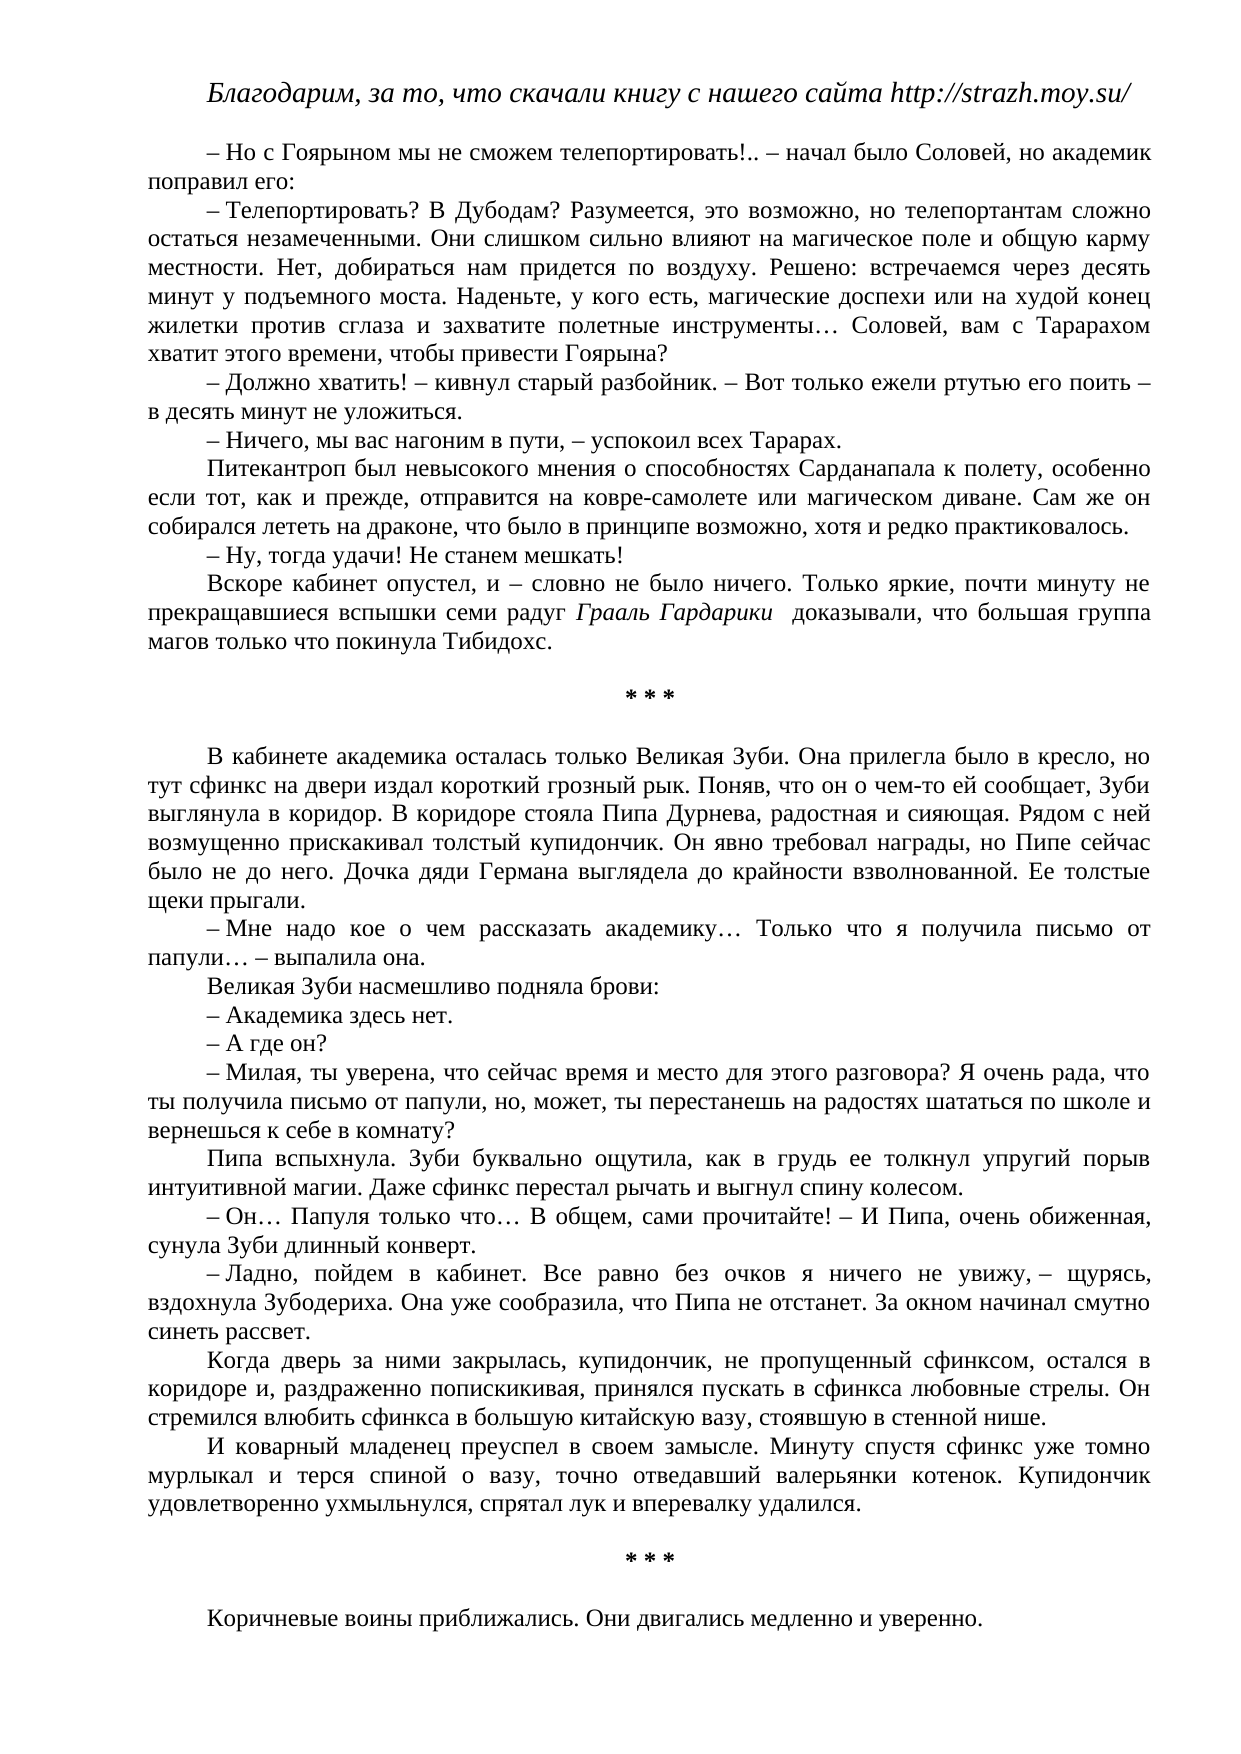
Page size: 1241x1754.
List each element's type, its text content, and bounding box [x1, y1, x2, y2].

text Когда дверь за ними закрылась, купидончик, не пропущенный сфинксом, остался в коридоре и, раздраженно попискикивая, принялся пускать в сфинкса любовные стрелы. Он стремился влюбить сфинкса в большую китайскую вазу, стоявшую в стенной нише. [148, 1345, 1152, 1431]
text Коричневые воины приближались. Они двигались медленно и уверенно. [148, 1603, 1152, 1632]
text – Ничего, мы вас нагоним в пути, – успокоил всех Тарарах. [148, 425, 1152, 453]
text Вскоре кабинет опустел, и – словно не было ничего. Только яркие, почти минуту не прекращавшиеся вспышки семи радуг Грааль Гардарики доказывали, что большая группа магов только что покинула Тибидохс. [148, 568, 1152, 655]
text – Но с Гоярыном мы не сможем телепортировать!.. – начал было Соловей, но академик поправил его: [148, 137, 1152, 195]
text Пипа вспыхнула. Зуби буквально ощутила, как в грудь ее толкнул упругий порыв интуитивной магии. Даже сфинкс перестал рычать и выгнул спину колесом. [148, 1143, 1152, 1201]
subtitle * * * [148, 1546, 1152, 1575]
text – Он… Папуля только что… В общем, сами прочитайте! – И Пипа, очень обиженная, сунула Зуби длинный конверт. [148, 1201, 1152, 1258]
text – Ну, тогда удачи! Не станем мешкать! [148, 540, 1152, 568]
text И коварный младенец преуспел в своем замысле. Минуту спустя сфинкс уже томно мурлыкал и терся спиной о вазу, точно отведавший валерьянки котенок. Купидончик удовлетворенно ухмыльнулся, спрятал лук и вперевалку удалился. [148, 1431, 1152, 1517]
text – Ладно, пойдем в кабинет. Все равно без очков я ничего не увижу, – щурясь, вздохнула Зубодериха. Она уже сообразила, что Пипа не отстанет. За окном начинал смутно синеть рассвет. [148, 1258, 1152, 1345]
text – Мне надо кое о чем рассказать академику… Только что я получила письмо от папули… – выпалила она. [148, 913, 1152, 971]
text – А где он? [148, 1028, 1152, 1057]
text – Должно хватить! – кивнул старый разбойник. – Вот только ежели ртутью его поить – в десять минут не уложиться. [148, 367, 1152, 425]
text Питекантроп был невысокого мнения о способностях Сарданапала к полету, особенно если тот, как и прежде, отправится на ковре-самолете или магическом диване. Сам же он собирался лететь на драконе, что было в принципе возможно, хотя и редко практиковалось. [148, 453, 1152, 540]
text Великая Зуби насмешливо подняла брови: [148, 971, 1152, 1000]
text – Телепортировать? В Дубодам? Разумеется, это возможно, но телепортантам сложно остаться незамеченными. Они слишком сильно влияют на магическое поле и общую карму местности. Нет, добираться нам придется по воздуху. Решено: встречаемся через десять минут у подъемного моста. Наденьте, у кого есть, магические доспехи или на худой конец жилетки против сглаза и захватите полетные инструменты… Соловей, вам с Тарарахом хватит этого времени, чтобы привести Гоярына? [148, 195, 1152, 367]
text – Милая, ты уверена, что сейчас время и место для этого разговора? Я очень рада, что ты получила письмо от папули, но, может, ты перестанешь на радостях шататься по школе и вернешься к себе в комнату? [148, 1057, 1152, 1143]
text В кабинете академика осталась только Великая Зуби. Она прилегла было в кресло, но тут сфинкс на двери издал короткий грозный рык. Поняв, что он о чем-то ей сообщает, Зуби выглянула в коридор. В коридоре стояла Пипа Дурнева, радостная и сияющая. Рядом с ней возмущенно прискакивал толстый купидончик. Он явно требовал награды, но Пипе сейчас было не до него. Дочка дяди Германа выглядела до крайности взволнованной. Ее толстые щеки прыгали. [148, 741, 1152, 913]
subtitle * * * [148, 683, 1152, 712]
text – Академика здесь нет. [148, 1000, 1152, 1028]
